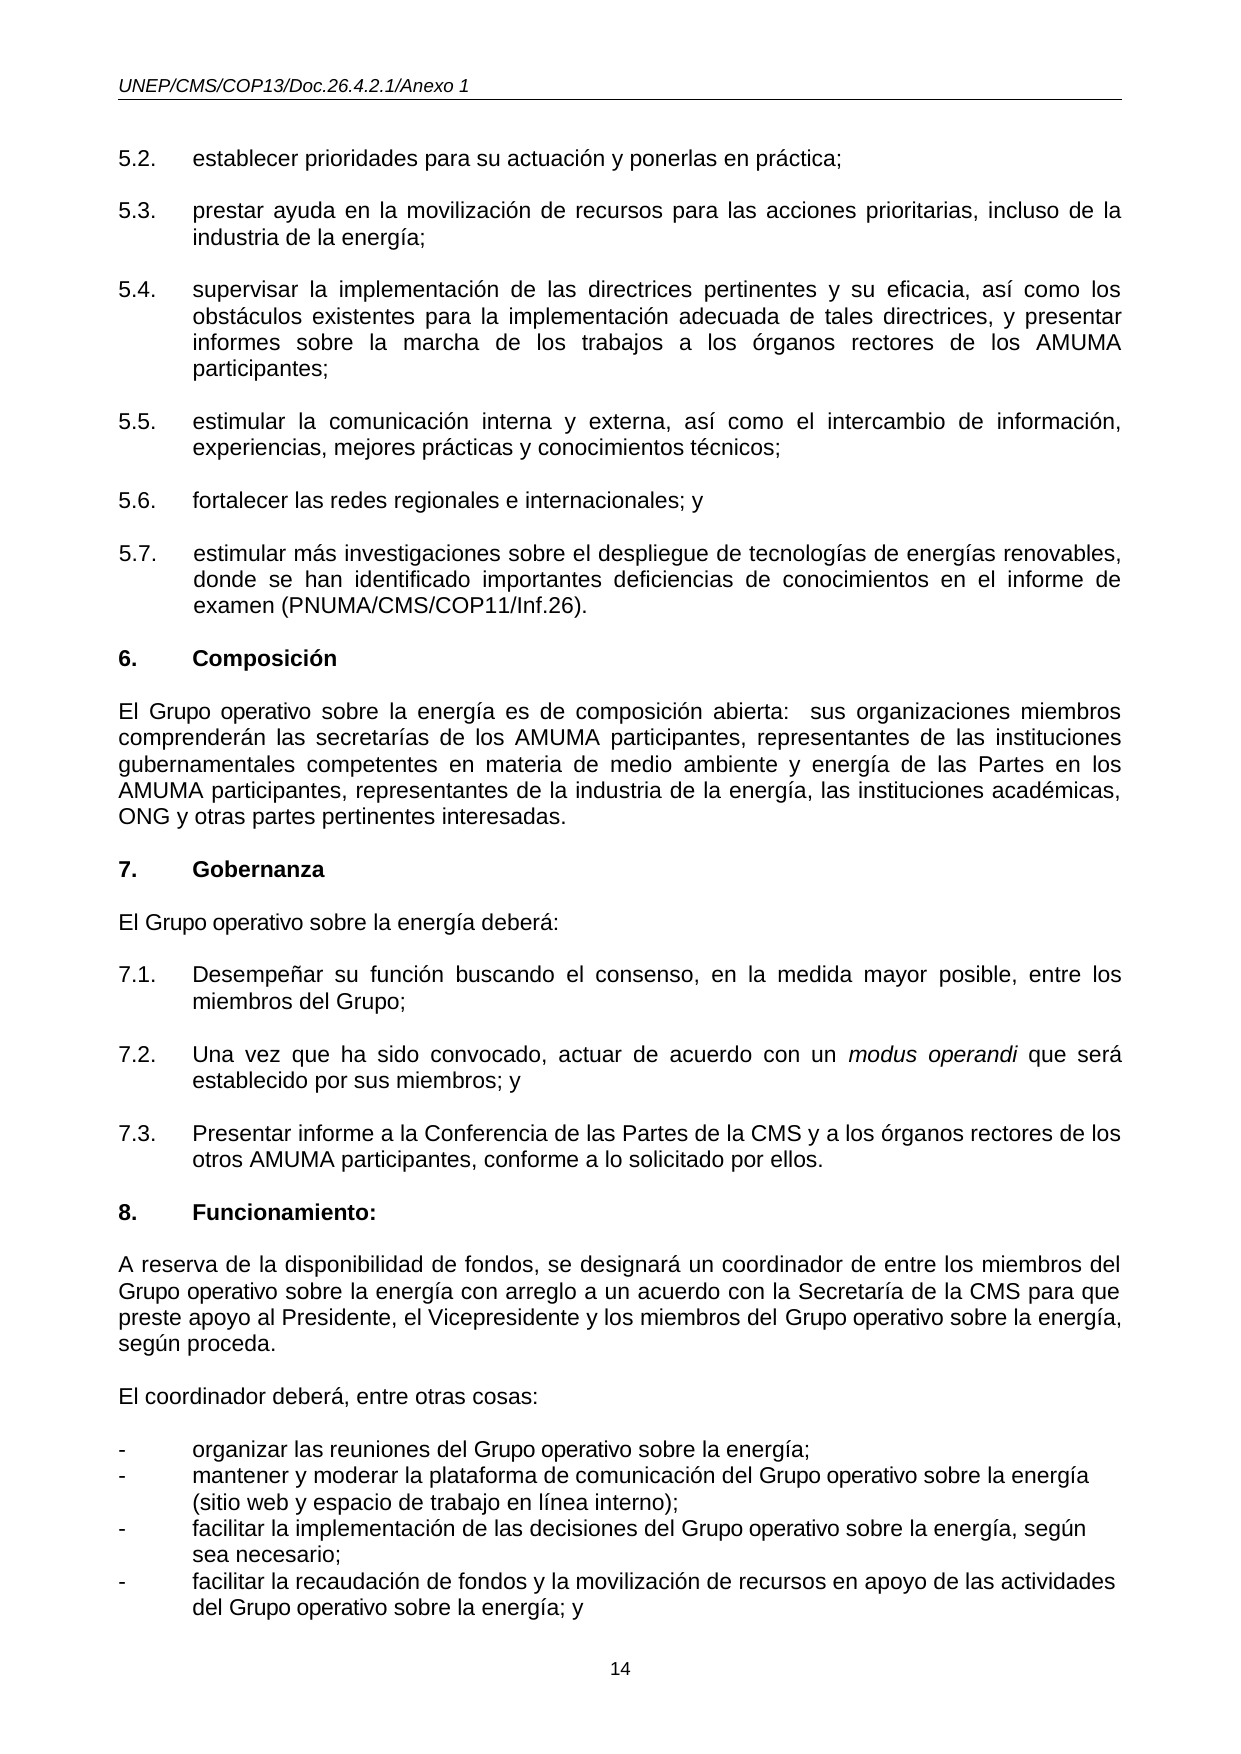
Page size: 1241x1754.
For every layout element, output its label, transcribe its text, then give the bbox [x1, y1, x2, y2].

text - mantener y moderar la plataforma de comunicación del Grupo operativo sobre la energía (sitio web y espacio de trabajo en línea interno); [118, 1462, 1122, 1515]
list supervisar la implementación de las directrices pertinentes y su eficacia, así como los obstáculos existentes para la implementación adecuada de tales directrices, y presentar informes sobre la marcha de los trabajos a los órganos rectores de los AMUMA participantes; [118, 276, 1122, 382]
text - facilitar la implementación de las decisiones del Grupo operativo sobre la energía, según sea necesario; [118, 1515, 1122, 1568]
text 7.1. Desempeñar su función buscando el consenso, en la medida mayor posible, entre los miembros del Grupo; [118, 961, 1122, 1014]
text - organizar las reuniones del Grupo operativo sobre la energía; [118, 1436, 1122, 1462]
text El Grupo operativo sobre la energía deberá: [118, 909, 1122, 935]
list establecer prioridades para su actuación y ponerlas en práctica; [118, 144, 1122, 171]
text A reserva de la disponibilidad de fondos, se designará un coordinador de entre los miembros del Grupo operativo sobre la energía con arreglo a un acuerdo con la Secretaría de la CMS para que preste apoyo al Presidente, el Vicepresidente y los miembros del Grupo operativo sobre la energía, según proceda. [118, 1251, 1122, 1357]
list Gobernanza [118, 856, 1122, 882]
text - facilitar la recaudación de fondos y la movilización de recursos en apoyo de las actividades del Grupo operativo sobre la energía; y [118, 1568, 1122, 1620]
list fortalecer las redes regionales e internacionales; y [118, 487, 1122, 513]
text El coordinador deberá, entre otras cosas: [118, 1383, 1122, 1409]
text 7.3. Presentar informe a la Conferencia de las Partes de la CMS y a los órganos rectores de los otros AMUMA participantes, conforme a lo solicitado por ellos. [118, 1119, 1122, 1172]
list estimular la comunicación interna y externa, así como el intercambio de información, experiencias, mejores prácticas y conocimientos técnicos; [118, 408, 1122, 461]
list Funcionamiento: [118, 1199, 1122, 1225]
text El Grupo operativo sobre la energía es de composición abierta: sus organizaciones miembros comprenderán las secretarías de los AMUMA participantes, representantes de las instituciones gubernamentales competentes en materia de medio ambiente y energía de las Partes en los AMUMA participantes, representantes de la industria de la energía, las instituciones académicas, ONG y otras partes pertinentes interesadas. [118, 698, 1122, 830]
list Composición [118, 645, 1122, 672]
text 7.2. Una vez que ha sido convocado, actuar de acuerdo con un modus operandi que será establecido por sus miembros; y [118, 1041, 1122, 1093]
list estimular más investigaciones sobre el despliegue de tecnologías de energías renovables, donde se han identificado importantes deficiencias de conocimientos en el informe de examen (PNUMA/CMS/COP11/Inf.26). [119, 540, 1122, 619]
list prestar ayuda en la movilización de recursos para las acciones prioritarias, incluso de la industria de la energía; [118, 197, 1122, 250]
